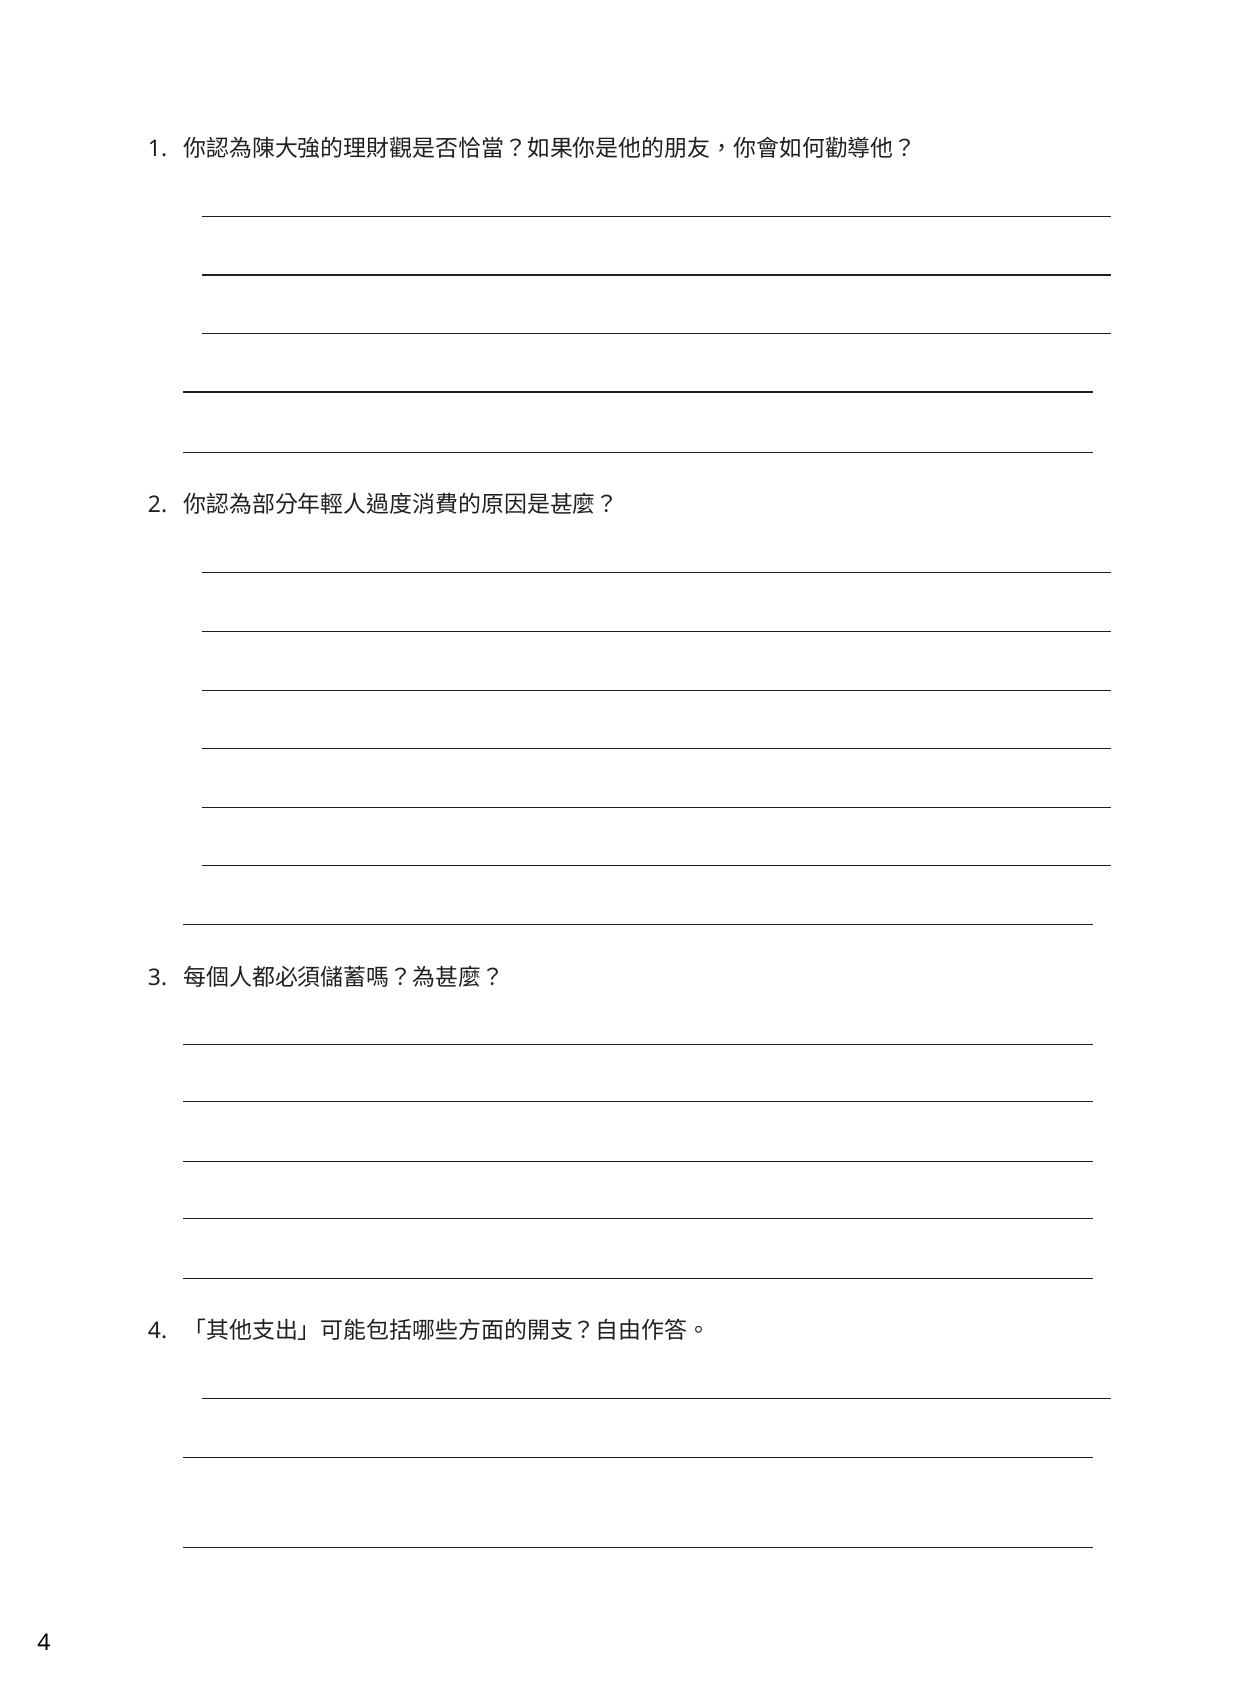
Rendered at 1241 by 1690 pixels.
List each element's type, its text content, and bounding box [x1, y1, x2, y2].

subtitle 你認為部分年輕人過度消費的原因是甚麼？ [148, 486, 1159, 520]
subtitle 你認為陳大強的理財觀是否恰當？如果你是他的朋友，你會如何勸導他？ [148, 130, 1113, 163]
subtitle 每個人都必須儲蓄嗎？為甚麼？ [148, 959, 1159, 992]
subtitle 「其他支出」可能包括哪些方面的開支？自由作答。 [148, 1312, 1159, 1346]
